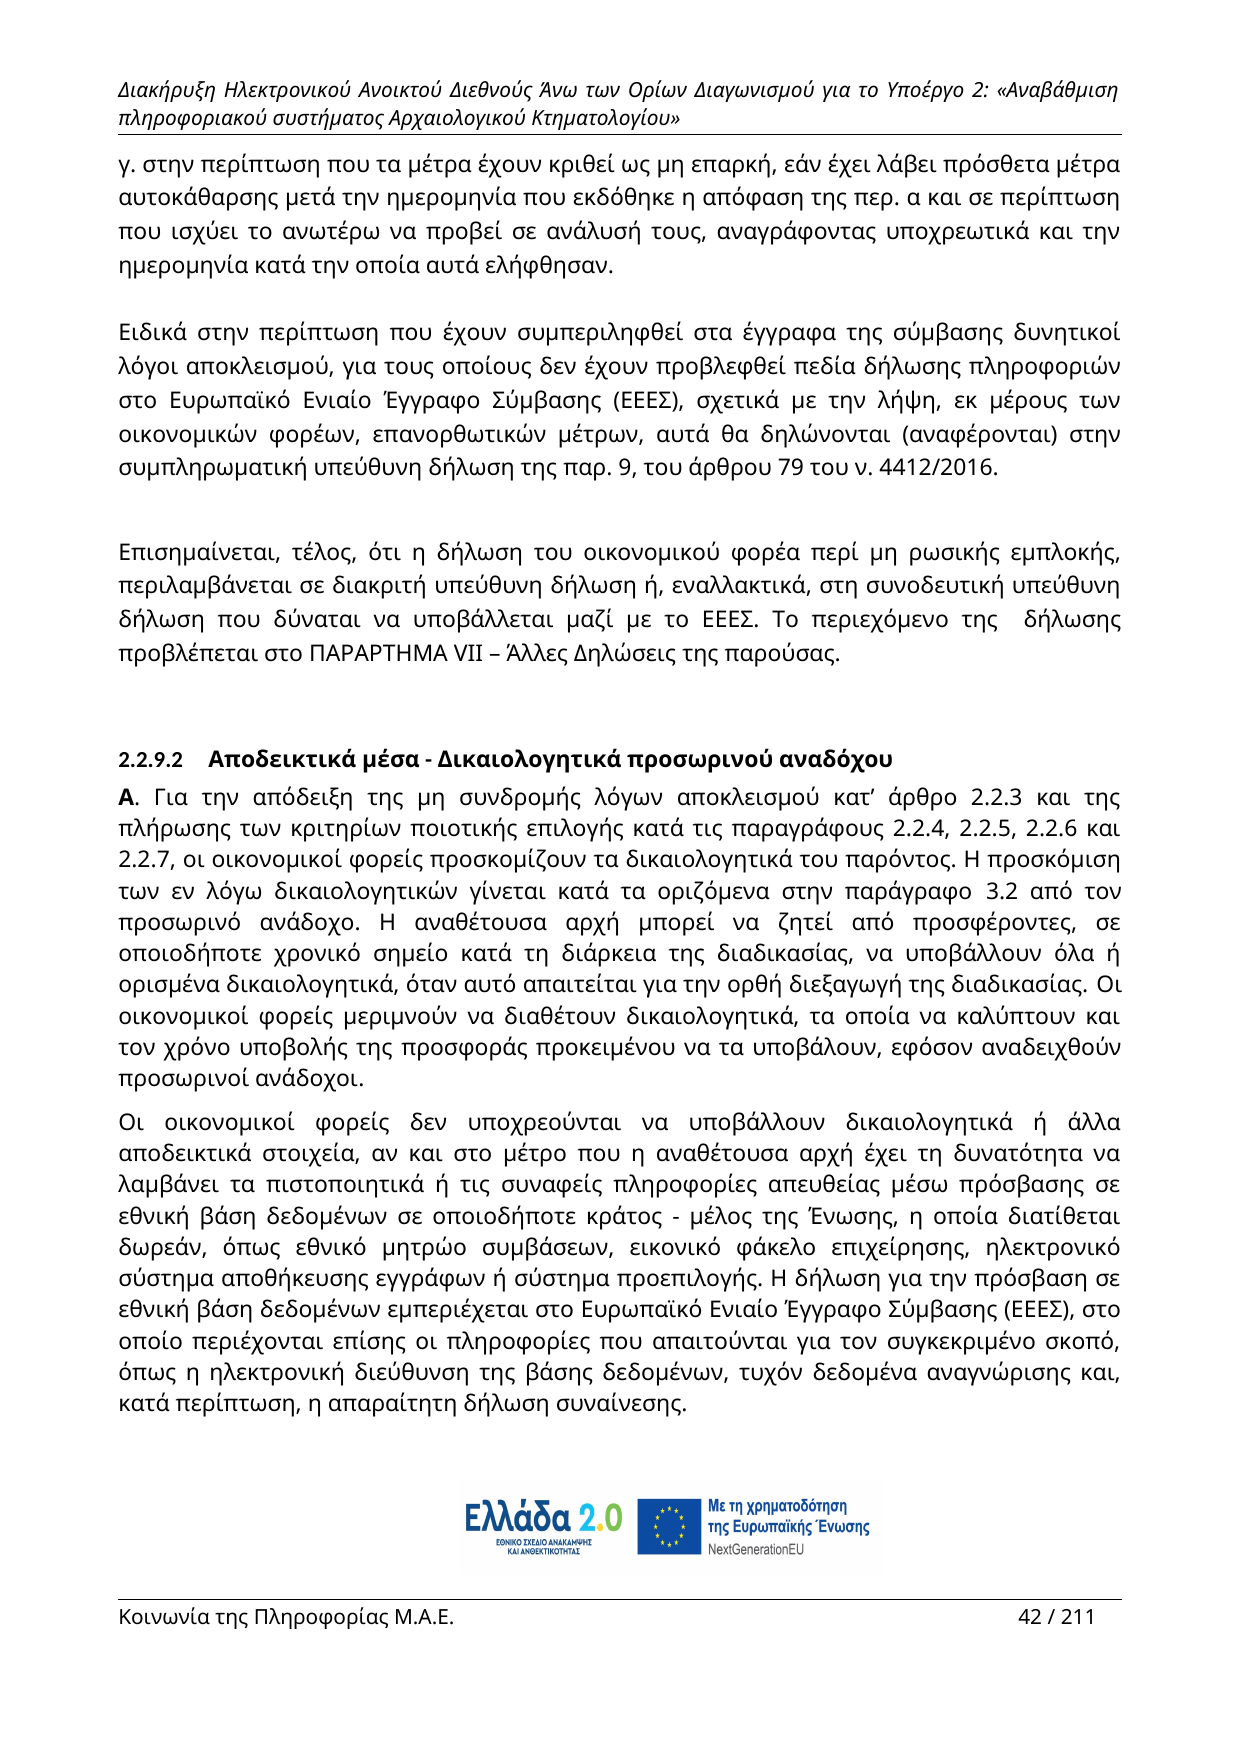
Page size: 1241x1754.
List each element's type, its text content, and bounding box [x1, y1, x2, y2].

picture [457, 1479, 885, 1575]
subtitle Αποδεικτικά μέσα - Δικαιολογητικά προσωρινού αναδόχου [118, 743, 1122, 774]
text Α. Για την απόδειξη της μη συνδρομής λόγων αποκλεισμού κατ’ άρθρο 2.2.3 και της πλήρωσης των κριτηρίων ποιοτικής επιλογής κατά τις παραγράφους 2.2.4, 2.2.5, 2.2.6 και 2.2.7, οι οικονομικοί φορείς προσκομίζουν τα δικαιολογητικά του παρόντος. Η προσκόμιση των εν λόγω δικαιολογητικών γίνεται κατά τα οριζόμενα στην παράγραφο 3.2 από τον προσωρινό ανάδοχο. Η αναθέτουσα αρχή μπορεί να ζητεί από προσφέροντες, σε οποιοδήποτε χρονικό σημείο κατά τη διάρκεια της διαδικασίας, να υποβάλλουν όλα ή ορισμένα δικαιολογητικά, όταν αυτό απαιτείται για την ορθή διεξαγωγή της διαδικασίας. Οι οικονομικοί φορείς μεριμνούν να διαθέτουν δικαιολογητικά, τα οποία να καλύπτουν και τον χρόνο υποβολής της προσφοράς προκειμένου να τα υποβάλουν, εφόσον αναδειχθούν προσωρινοί ανάδοχοι. [118, 781, 1122, 1093]
text Οι οικονομικοί φορείς δεν υποχρεούνται να υποβάλλουν δικαιολογητικά ή άλλα αποδεικτικά στοιχεία, αν και στο μέτρο που η αναθέτουσα αρχή έχει τη δυνατότητα να λαμβάνει τα πιστοποιητικά ή τις συναφείς πληροφορίες απευθείας μέσω πρόσβασης σε εθνική βάση δεδομένων σε οποιοδήποτε κράτος - μέλος της Ένωσης, η οποία διατίθεται δωρεάν, όπως εθνικό μητρώο συμβάσεων, εικονικό φάκελο επιχείρησης, ηλεκτρονικό σύστημα αποθήκευσης εγγράφων ή σύστημα προεπιλογής. Η δήλωση για την πρόσβαση σε εθνική βάση δεδομένων εμπεριέχεται στο Ευρωπαϊκό Ενιαίο Έγγραφο Σύμβασης (ΕΕΕΣ), στο οποίο περιέχονται επίσης οι πληροφορίες που απαιτούνται για τον συγκεκριμένο σκοπό, όπως η ηλεκτρονική διεύθυνση της βάσης δεδομένων, τυχόν δεδομένα αναγνώρισης και, κατά περίπτωση, η απαραίτητη δήλωση συναίνεσης. [118, 1106, 1122, 1418]
text Επισημαίνεται, τέλος, ότι η δήλωση του οικονομικού φορέα περί μη ρωσικής εμπλοκής, περιλαμβάνεται σε διακριτή υπεύθυνη δήλωση ή, εναλλακτικά, στη συνοδευτική υπεύθυνη δήλωση που δύναται να υποβάλλεται μαζί με το ΕΕΕΣ. Το περιεχόμενο της δήλωσης προβλέπεται στο ΠΑΡΑΡΤΗΜΑ VIΙ – Άλλες Δηλώσεις της παρούσας. [118, 535, 1122, 668]
text γ. στην περίπτωση που τα μέτρα έχουν κριθεί ως μη επαρκή, εάν έχει λάβει πρόσθετα μέτρα αυτοκάθαρσης μετά την ημερομηνία που εκδόθηκε η απόφαση της περ. α και σε περίπτωση που ισχύει το ανωτέρω να προβεί σε ανάλυσή τους, αναγράφοντας υποχρεωτικά και την ημερομηνία κατά την οποία αυτά ελήφθησαν. [118, 147, 1122, 280]
text Ειδικά στην περίπτωση που έχουν συμπεριληφθεί στα έγγραφα της σύμβασης δυνητικοί λόγοι αποκλεισμού, για τους οποίους δεν έχουν προβλεφθεί πεδία δήλωσης πληροφοριών στο Ευρωπαϊκό Ενιαίο Έγγραφο Σύμβασης (ΕΕΕΣ), σχετικά με την λήψη, εκ μέρους των οικονομικών φορέων, επανορθωτικών μέτρων, αυτά θα δηλώνονται (αναφέρονται) στην συμπληρωματική υπεύθυνη δήλωση της παρ. 9, του άρθρου 79 του ν. 4412/2016. [118, 316, 1122, 482]
